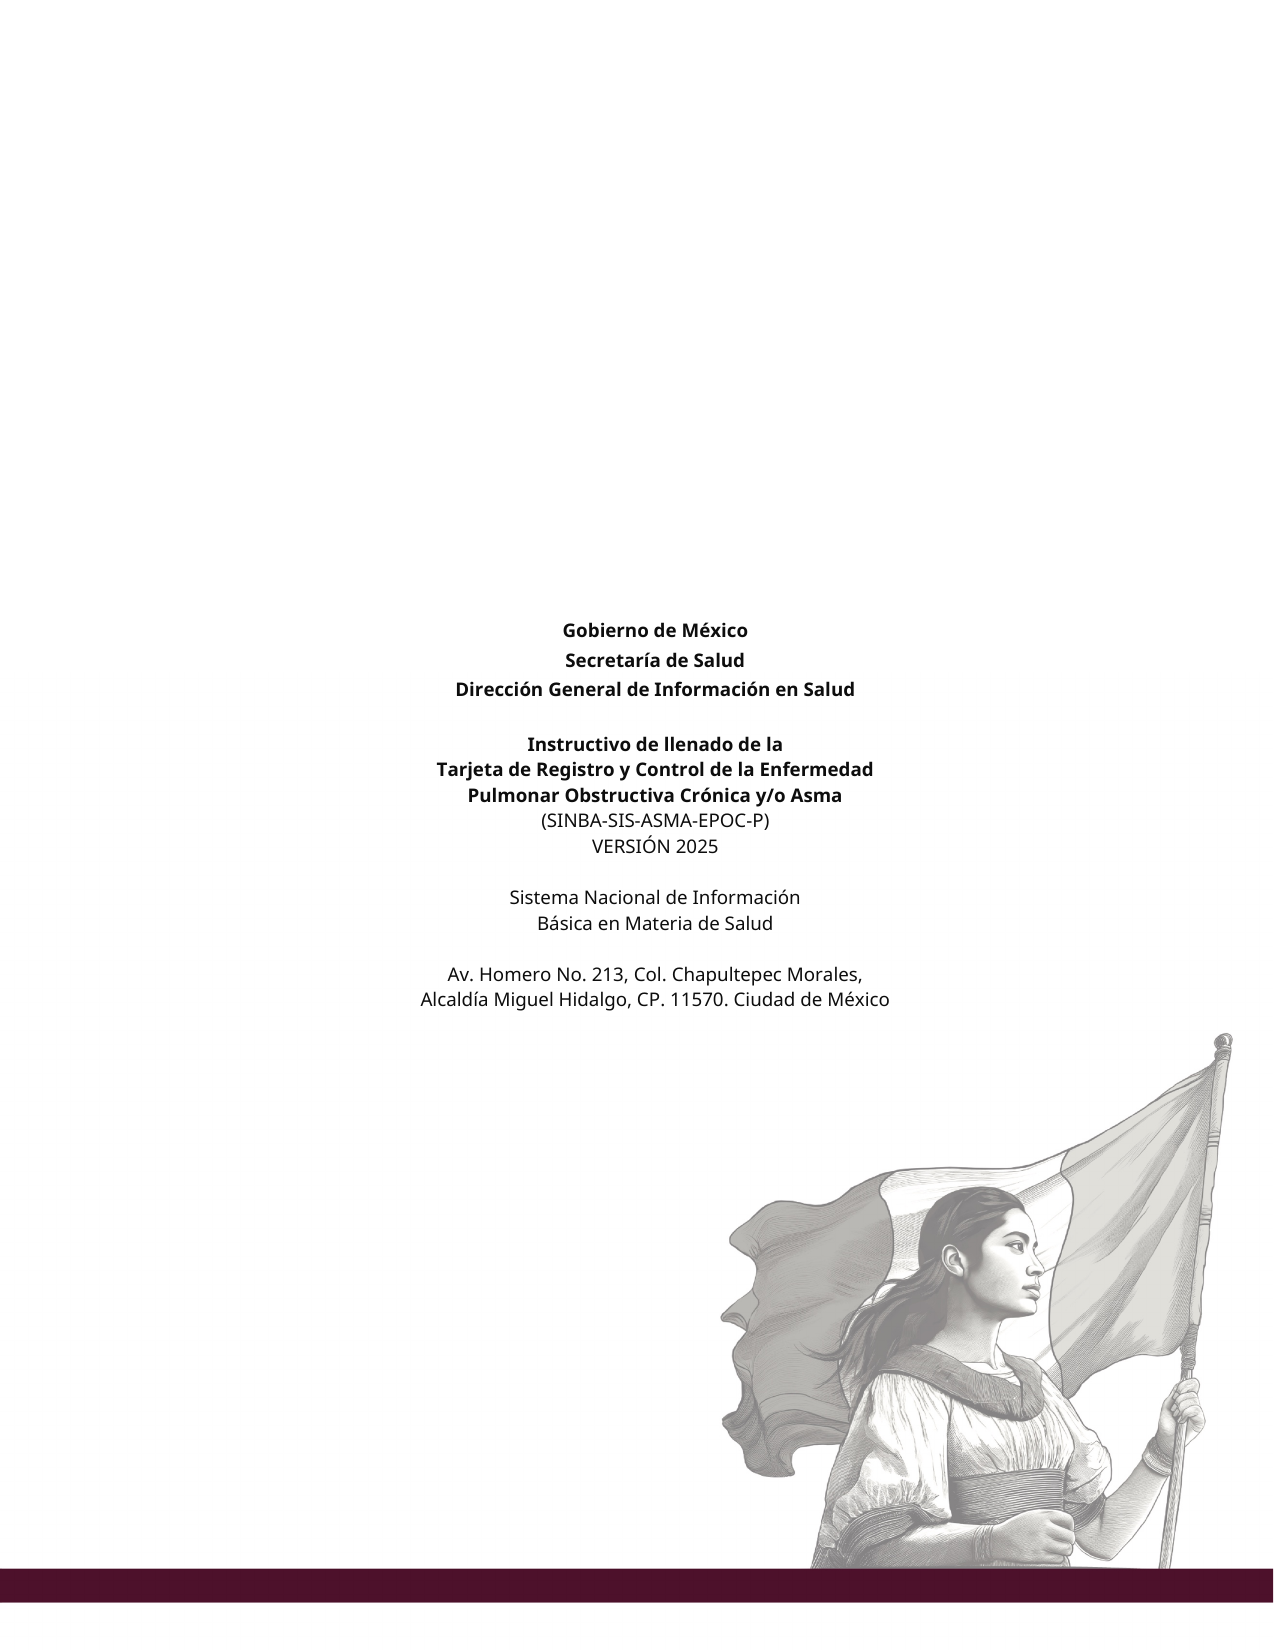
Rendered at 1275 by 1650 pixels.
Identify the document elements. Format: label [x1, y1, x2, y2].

picture [0, 672, 1274, 1650]
